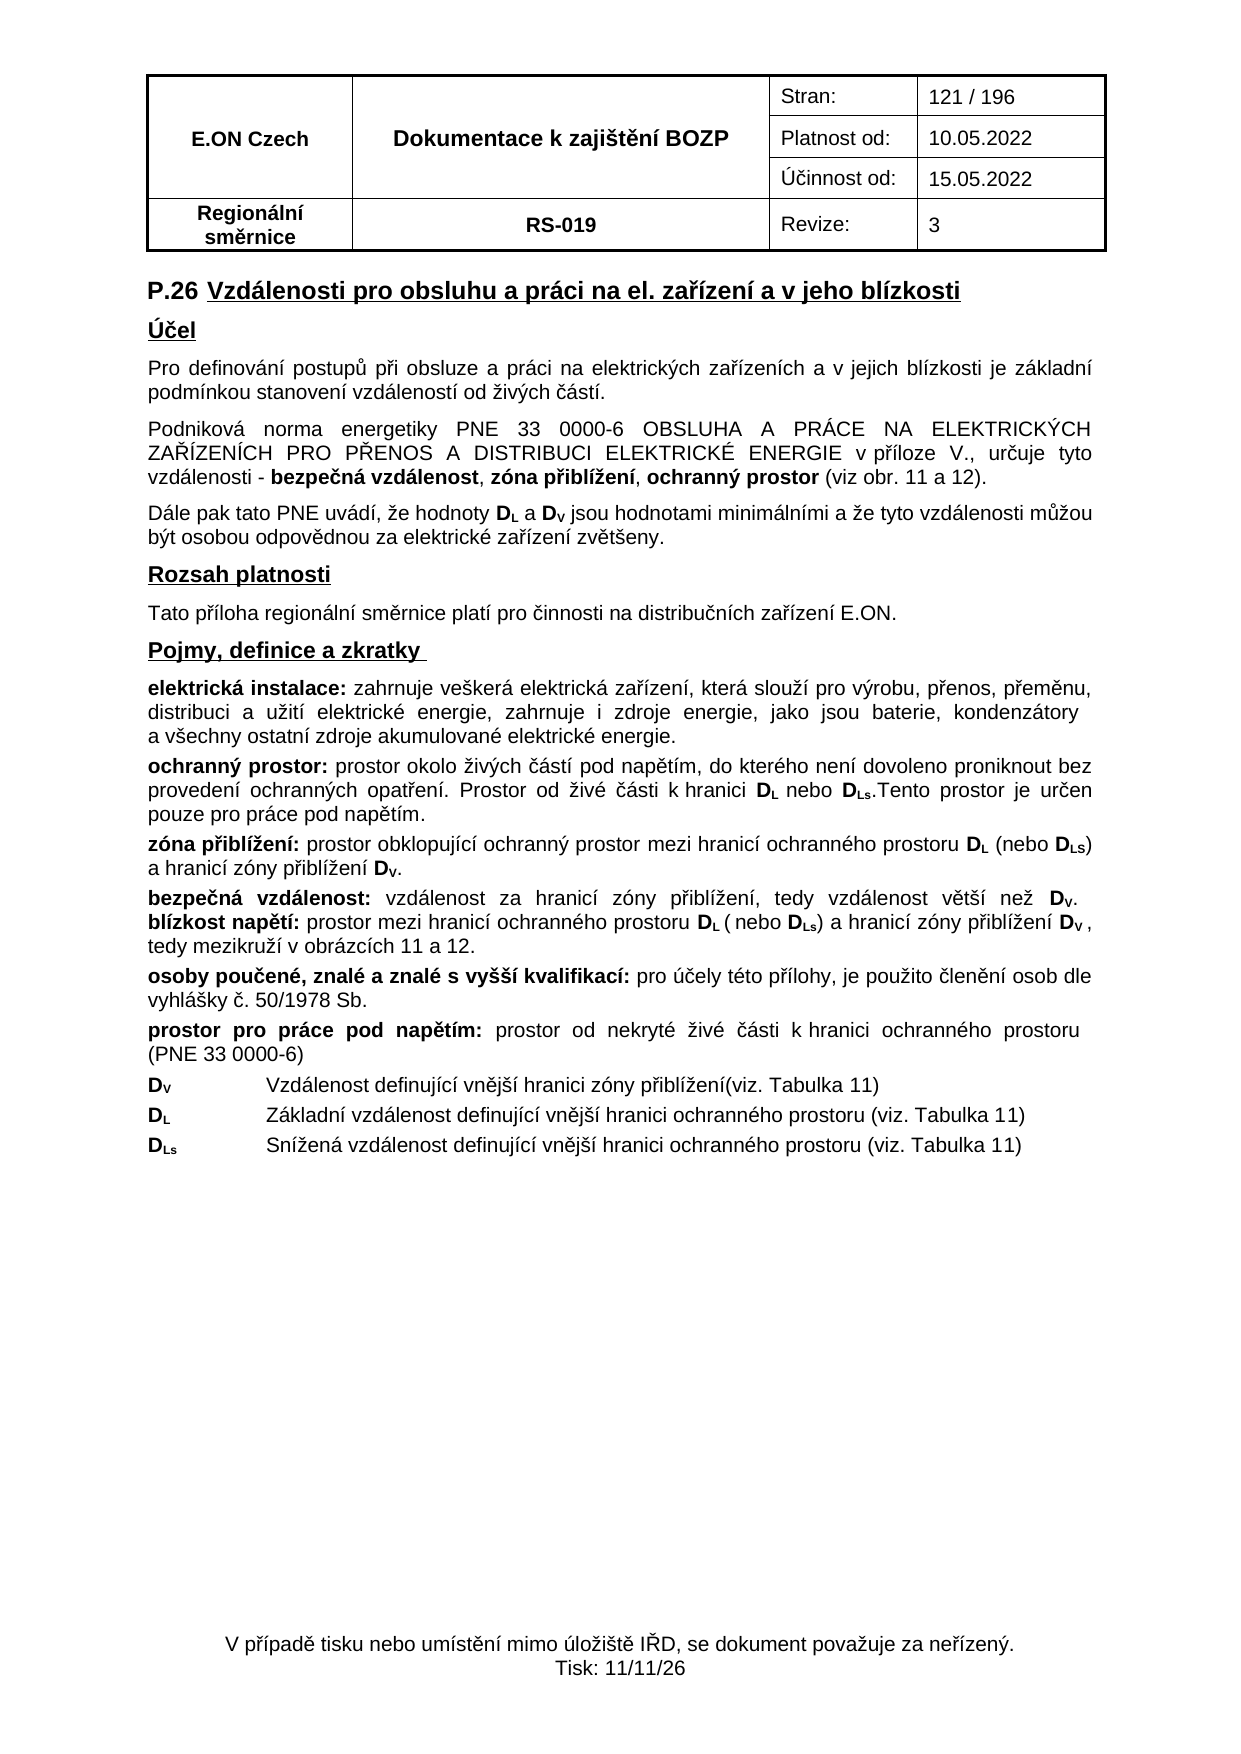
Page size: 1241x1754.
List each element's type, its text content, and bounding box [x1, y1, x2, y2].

text Rozsah platnosti [148, 561, 1092, 588]
text Podniková norma energetiky PNE 33 0000-6 OBSLUHA A PRÁCE NA ELEKTRICKÝCH ZAŘÍZENÍCH PRO PŘENOS A DISTRIBUCI ELEKTRICKÉ ENERGIE v příloze V., určuje tyto vzdálenosti - bezpečná vzdálenost, zóna přiblížení, ochranný prostor (viz obr. 11 a 12). [148, 417, 1092, 488]
text elektrická instalace: zahrnuje veškerá elektrická zařízení, která slouží pro výrobu, přenos, přeměnu, distribuci a užití elektrické energie, zahrnuje i zdroje energie, jako jsou baterie, kondenzátory a všechny ostatní zdroje akumulované elektrické energie. [148, 676, 1092, 747]
text Pojmy, definice a zkratky [148, 637, 1092, 663]
text prostor pro práce pod napětím: prostor od nekryté živé části k hranici ochranného prostoru (PNE 33 0000-6) [148, 1018, 1092, 1066]
text DLs Snížená vzdálenost definující vnější hranici ochranného prostoru (viz. Tabulka 11) [148, 1133, 1092, 1157]
text zóna přiblížení: prostor obklopující ochranný prostor mezi hranicí ochranného prostoru DL (nebo DLS) a hranicí zóny přiblížení DV. [148, 832, 1092, 880]
text DV Vzdálenost definující vnější hranici zóny přiblížení(viz. Tabulka 11) [148, 1072, 1092, 1096]
text Vzdálenosti pro obsluhu a práci na el. zařízení a v jeho blízkosti [147, 276, 1092, 305]
text bezpečná vzdálenost: vzdálenost za hranicí zóny přiblížení, tedy vzdálenost větší než DV. blízkost napětí: prostor mezi hranicí ochranného prostoru DL ( nebo DLs) a hranicí zóny přiblížení DV , tedy mezikruží v obrázcích 11 a 12. [148, 886, 1092, 958]
text Pro definování postupů při obsluze a práci na elektrických zařízeních a v jejich blízkosti je základní podmínkou stanovení vzdáleností od živých částí. [148, 356, 1092, 404]
text osoby poučené, znalé a znalé s vyšší kvalifikací: pro účely této přílohy, je použito členění osob dle vyhlášky č. 50/1978 Sb. [148, 964, 1092, 1012]
text Dále pak tato PNE uvádí, že hodnoty DL a DV jsou hodnotami minimálními a že tyto vzdálenosti můžou být osobou odpovědnou za elektrické zařízení zvětšeny. [148, 501, 1092, 549]
text ochranný prostor: prostor okolo živých částí pod napětím, do kterého není dovoleno proniknout bez provedení ochranných opatření. Prostor od živé části k hranici DL nebo DLs.Tento prostor je určen pouze pro práce pod napětím. [148, 754, 1092, 826]
text Účel [148, 317, 1092, 344]
text Tato příloha regionální směrnice platí pro činnosti na distribučních zařízení E.ON. [148, 600, 1092, 624]
text DL Základní vzdálenost definující vnější hranici ochranného prostoru (viz. Tabulka 11) [148, 1103, 1092, 1127]
